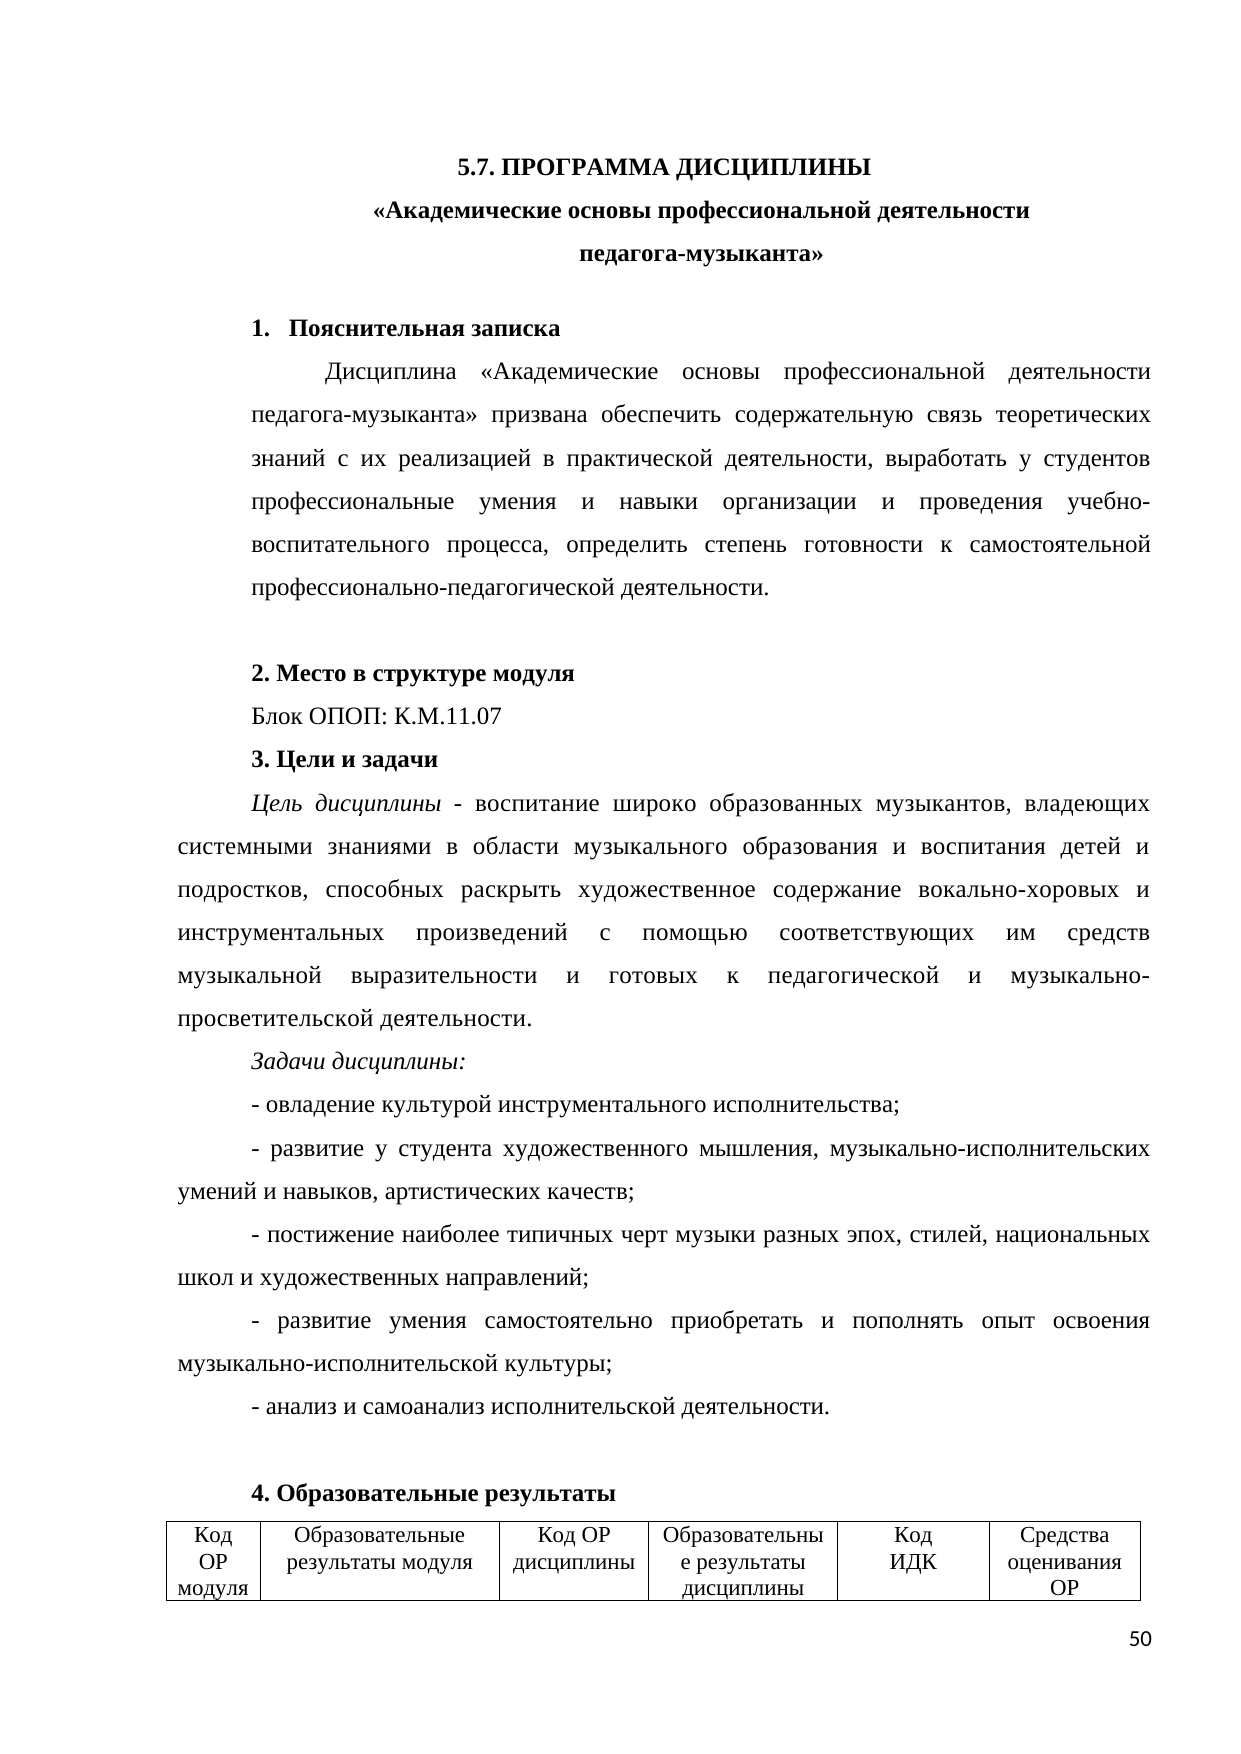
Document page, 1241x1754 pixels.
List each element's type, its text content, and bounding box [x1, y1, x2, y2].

text - постижение наиболее типичных черт музыки разных эпох, стилей, национальных школ и художественных направлений; [177, 1219, 1152, 1291]
text - развитие у студента художественного мышления, музыкально-исполнительских умений и навыков, артистических качеств; [177, 1133, 1152, 1204]
table_header Код ОР модуля [167, 1522, 260, 1600]
text - овладение культурой инструментального исполнительства; [177, 1089, 1152, 1118]
table_header Средства оценивания ОР [990, 1522, 1140, 1600]
text 3. Цели и задачи [177, 744, 1152, 773]
text «Академические основы профессиональной деятельности [177, 195, 1152, 223]
text Задачи дисциплины: [177, 1046, 1152, 1075]
text 2. Место в структуре модуля [177, 658, 1152, 687]
text 4. Образовательные результаты [177, 1478, 1152, 1506]
text - анализ и самоанализ исполнительской деятельности. [177, 1391, 1152, 1420]
text Цель дисциплины - воспитание широко образованных музыкантов, владеющих системными знаниями в области музыкального образования и воспитания детей и подростков, способных раскрыть художественное содержание вокально-хоровых и инструментальных произведений с помощью соответствующих им средств музыкальной выразительности и готовых к педагогической и музыкально-просветительской деятельности. [177, 788, 1152, 1032]
table_header Код ИДК [838, 1522, 989, 1600]
table_header Образовательные результаты дисциплины [649, 1522, 837, 1600]
text Блок ОПОП: К.М.11.07 [177, 701, 1152, 730]
table_header Образовательные результаты модуля [261, 1522, 499, 1600]
text 5.7. ПРОГРАММА ДИСЦИПЛИНЫ [177, 152, 1152, 180]
table_header Код ОР дисциплины [500, 1522, 648, 1600]
text - развитие умения самостоятельно приобретать и пополнять опыт освоения музыкально-исполнительской культуры; [177, 1305, 1152, 1377]
text Дисциплина «Академические основы профессиональной деятельности педагога-музыканта» призвана обеспечить содержательную связь теоретических знаний с их реализацией в практической деятельности, выработать у студентов профессиональные умения и навыки организации и проведения учебно-воспитательного процесса, определить степень готовности к самостоятельной профессионально-педагогической деятельности. [251, 356, 1152, 601]
list Пояснительная записка [251, 313, 1152, 342]
text педагога-музыканта» [177, 238, 1152, 267]
